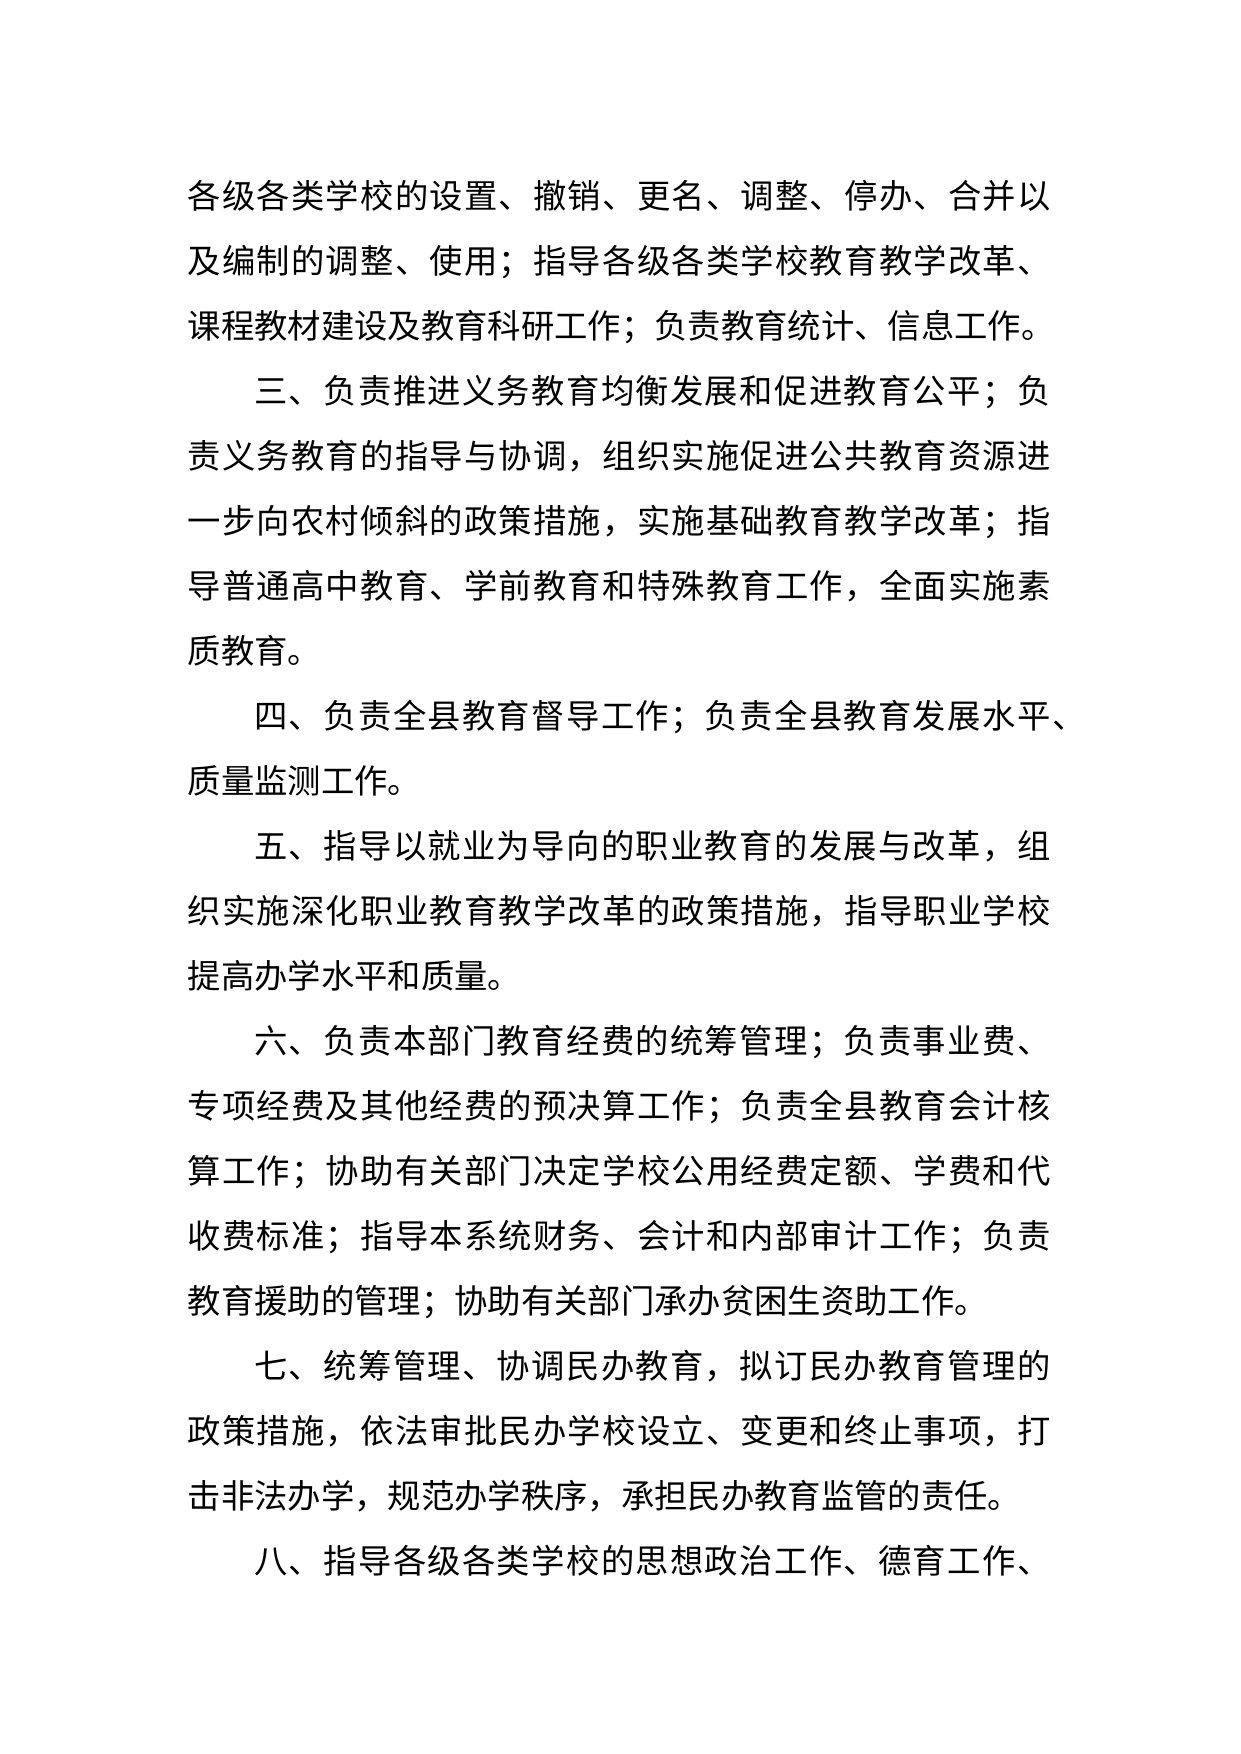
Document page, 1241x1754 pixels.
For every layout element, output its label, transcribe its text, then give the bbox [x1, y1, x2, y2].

text 六、负责本部门教育经费的统筹管理；负责事业费、专项经费及其他经费的预决算工作；负责全县教育会计核算工作；协助有关部门决定学校公用经费定额、学费和代收费标准；指导本系统财务、会计和内部审计工作；负责教育援助的管理；协助有关部门承办贫困生资助工作。 [187, 1007, 1053, 1332]
text 五、指导以就业为导向的职业教育的发展与改革，组织实施深化职业教育教学改革的政策措施，指导职业学校提高办学水平和质量。 [187, 812, 1053, 1007]
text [187, 162, 1053, 357]
text 四、负责全县教育督导工作；负责全县教育发展水平、质量监测工作。 [187, 682, 1053, 812]
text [187, 1527, 1053, 1592]
text 三、负责推进义务教育均衡发展和促进教育公平；负责义务教育的指导与协调，组织实施促进公共教育资源进一步向农村倾斜的政策措施，实施基础教育教学改革；指导普通高中教育、学前教育和特殊教育工作，全面实施素质教育。 [187, 357, 1053, 682]
text 七、统筹管理、协调民办教育，拟订民办教育管理的政策措施，依法审批民办学校设立、变更和终止事项，打击非法办学，规范办学秩序，承担民办教育监管的责任。 [187, 1332, 1053, 1527]
